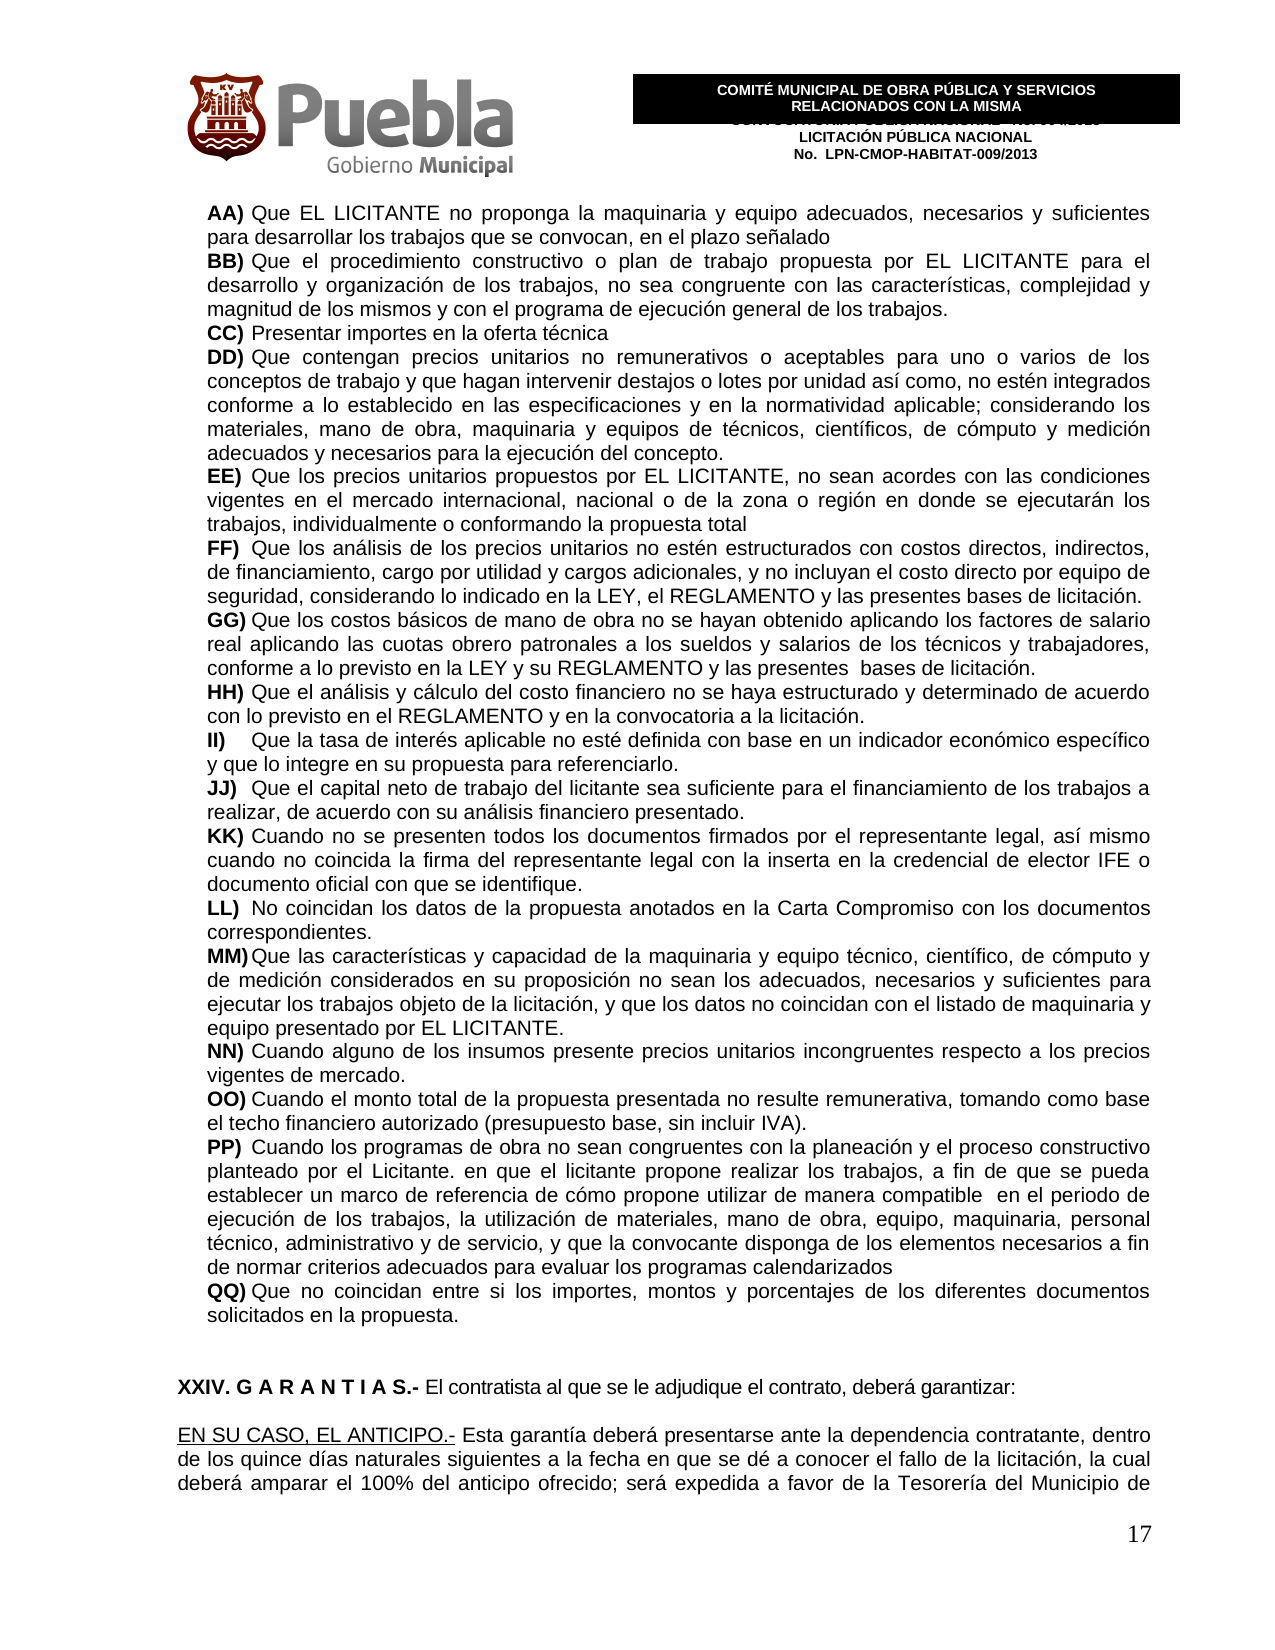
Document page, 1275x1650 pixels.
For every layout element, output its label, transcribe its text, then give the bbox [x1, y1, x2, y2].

list Que los precios unitarios propuestos por EL LICITANTE, no sean acordes con las condiciones vigentes en el mercado internacional, nacional o de la zona o región en donde se ejecutarán los trabajos, individualmente o conformando la propuesta total [207, 464, 1152, 536]
list Cuando no se presenten todos los documentos firmados por el representante legal, así mismo cuando no coincida la firma del representante legal con la inserta en la credencial de elector IFE o documento oficial con que se identifique. [207, 824, 1152, 896]
list Que EL LICITANTE no proponga la maquinaria y equipo adecuados, necesarios y suficientes para desarrollar los trabajos que se convocan, en el plazo señalado [207, 201, 1152, 249]
list Cuando el monto total de la propuesta presentada no resulte remunerativa, tomando como base el techo financiero autorizado (presupuesto base, sin incluir IVA). [207, 1087, 1152, 1135]
list Que no coincidan entre si los importes, montos y porcentajes de los diferentes documentos solicitados en la propuesta. [207, 1279, 1152, 1327]
list Cuando los programas de obra no sean congruentes con la planeación y el proceso constructivo planteado por el Licitante. en que el licitante propone realizar los trabajos, a fin de que se pueda establecer un marco de referencia de cómo propone utilizar de manera compatible en el periodo de ejecución de los trabajos, la utilización de materiales, mano de obra, equipo, maquinaria, personal técnico, administrativo y de servicio, y que la convocante disponga de los elementos necesarios a fin de normar criterios adecuados para evaluar los programas calendarizados [207, 1135, 1152, 1279]
list Que los costos básicos de mano de obra no se hayan obtenido aplicando los factores de salario real aplicando las cuotas obrero patronales a los sueldos y salarios de los técnicos y trabajadores, conforme a lo previsto en la LEY y su REGLAMENTO y las presentes bases de licitación. [207, 608, 1152, 680]
list Presentar importes en la oferta técnica [207, 321, 1152, 344]
list Que el capital neto de trabajo del licitante sea suficiente para el financiamiento de los trabajos a realizar, de acuerdo con su análisis financiero presentado. [207, 776, 1152, 824]
list Que el procedimiento constructivo o plan de trabajo propuesta por EL LICITANTE para el desarrollo y organización de los trabajos, no sea congruente con las características, complejidad y magnitud de los mismos y con el programa de ejecución general de los trabajos. [207, 249, 1152, 321]
list Cuando alguno de los insumos presente precios unitarios incongruentes respecto a los precios vigentes de mercado. [207, 1039, 1152, 1087]
picture [187, 73, 513, 177]
list No coincidan los datos de la propuesta anotados en la Carta Compromiso con los documentos correspondientes. [207, 896, 1152, 943]
text XXIV. G A R A N T I A S.- El contratista al que se le adjudique el contrato, deberá garantizar: [177, 1375, 1164, 1399]
list Que las características y capacidad de la maquinaria y equipo técnico, científico, de cómputo y de medición considerados en su proposición no sean los adecuados, necesarios y suficientes para ejecutar los trabajos objeto de la licitación, y que los datos no coincidan con el listado de maquinaria y equipo presentado por EL LICITANTE. [207, 943, 1152, 1039]
list Que contengan precios unitarios no remunerativos o aceptables para uno o varios de los conceptos de trabajo y que hagan intervenir destajos o lotes por unidad así como, no estén integrados conforme a lo establecido en las especificaciones y en la normatividad aplicable; considerando los materiales, mano de obra, maquinaria y equipos de técnicos, científicos, de cómputo y medición adecuados y necesarios para la ejecución del concepto. [207, 344, 1152, 464]
list Que la tasa de interés aplicable no esté definida con base en un indicador económico específico y que lo integre en su propuesta para referenciarlo. [207, 728, 1152, 776]
list Que el análisis y cálculo del costo financiero no se haya estructurado y determinado de acuerdo con lo previsto en el REGLAMENTO y en la convocatoria a la licitación. [207, 680, 1152, 728]
list Que los análisis de los precios unitarios no estén estructurados con costos directos, indirectos, de financiamiento, cargo por utilidad y cargos adicionales, y no incluyan el costo directo por equipo de seguridad, considerando lo indicado en la LEY, el REGLAMENTO y las presentes bases de licitación. [207, 536, 1152, 608]
